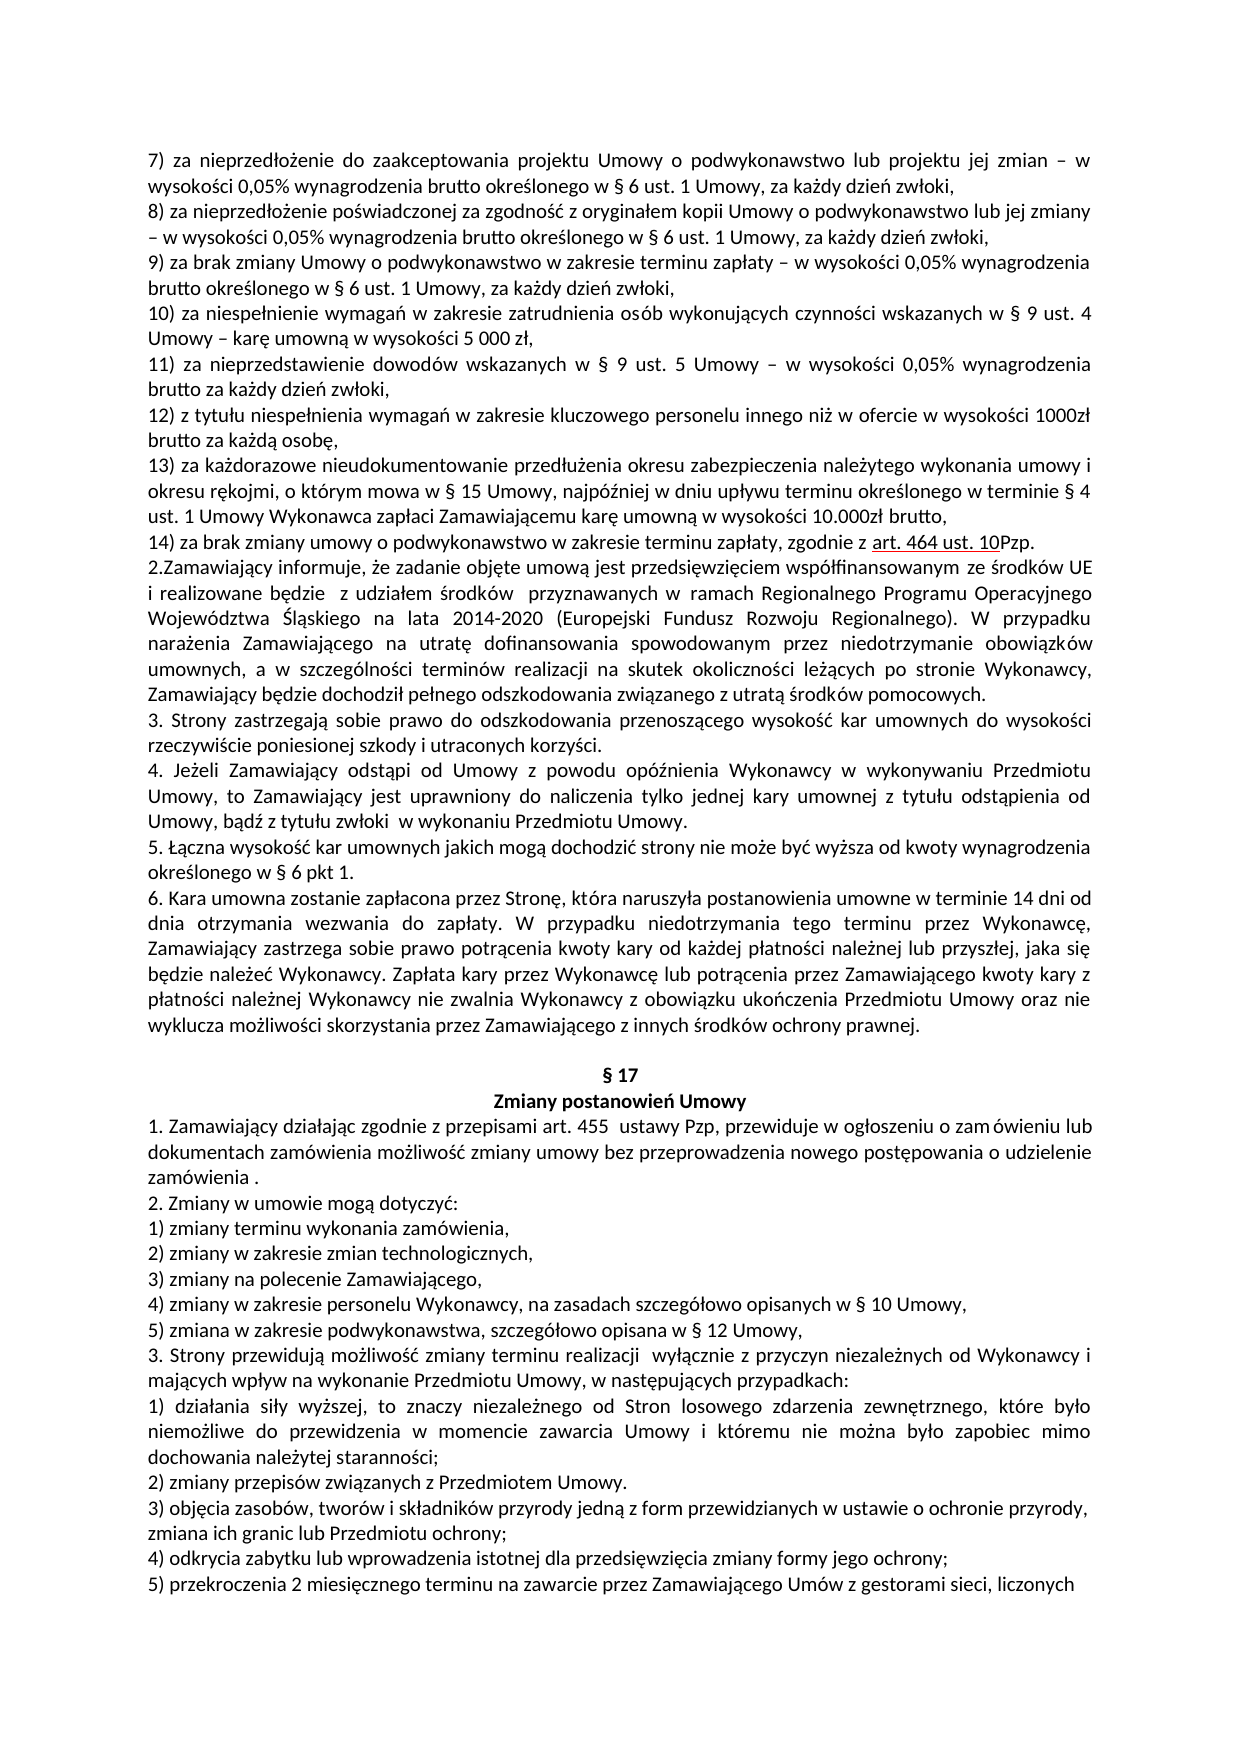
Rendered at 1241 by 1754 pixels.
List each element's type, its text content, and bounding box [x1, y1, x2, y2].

text Zmiany postanowień Umowy [148, 1088, 1093, 1113]
text 13) za każdorazowe nieudokumentowanie przedłużenia okresu zabezpieczenia należytego wykonania umowy i okresu rękojmi, o którym mowa w § 15 Umowy, najpóźniej w dniu upływu terminu określonego w terminie § 4 ust. 1 Umowy Wykonawca zapłaci Zamawiającemu karę umowną w wysokości 10.000zł brutto, [148, 453, 1093, 529]
text 8) za nieprzedłożenie poświadczonej za zgodność z oryginałem kopii Umowy o podwykonawstwo lub jej zmiany – w wysokości 0,05% wynagrodzenia brutto określonego w § 6 ust. 1 Umowy, za każdy dzień zwłoki, [148, 198, 1093, 249]
text 3) zmiany na polecenie Zamawiającego, [148, 1266, 1093, 1291]
text 3. Strony zastrzegają sobie prawo do odszkodowania przenoszącego wysokość kar umownych do wysokości rzeczywiście poniesionej szkody i utraconych korzyści. [148, 707, 1093, 758]
text 6. Kara umowna zostanie zapłacona przez Stronę, która naruszyła postanowienia umowne w terminie 14 dni od dnia otrzymania wezwania do zapłaty. W przypadku niedotrzymania tego terminu przez Wykonawcę, Zamawiający zastrzega sobie prawo potrącenia kwoty kary od każdej płatności należnej lub przyszłej, jaka się będzie należeć Wykonawcy. Zapłata kary przez Wykonawcę lub potrącenia przez Zamawiającego kwoty kary z płatności należnej Wykonawcy nie zwalnia Wykonawcy z obowiązku ukończenia Przedmiotu Umowy oraz nie wyklucza możliwości skorzystania przez Zamawiającego z innych środków ochrony prawnej. [148, 885, 1093, 1037]
text 1. Zamawiający działając zgodnie z przepisami art. 455 ustawy Pzp, przewiduje w ogłoszeniu o zamówieniu lub dokumentach zamówienia możliwość zmiany umowy bez przeprowadzenia nowego postępowania o udzielenie zamówienia . [148, 1113, 1093, 1190]
text 3) objęcia zasobów, tworów i składników przyrody jedną z form przewidzianych w ustawie o ochronie przyrody, [148, 1495, 1093, 1520]
text 1) działania siły wyższej, to znaczy niezależnego od Stron losowego zdarzenia zewnętrznego, które było niemożliwe do przewidzenia w momencie zawarcia Umowy i któremu nie można było zapobiec mimo dochowania należytej staranności; [148, 1393, 1093, 1469]
text 11) za nieprzedstawienie dowodów wskazanych w § 9 ust. 5 Umowy – w wysokości 0,05% wynagrodzenia brutto za każdy dzień zwłoki, [148, 351, 1093, 402]
text 5) przekroczenia 2 miesięcznego terminu na zawarcie przez Zamawiającego Umów z gestorami sieci, liczonych [148, 1571, 1093, 1596]
text 12) z tytułu niespełnienia wymagań w zakresie kluczowego personelu innego niż w ofercie w wysokości 1000zł brutto za każdą osobę, [148, 402, 1093, 453]
text 2. Zmiany w umowie mogą dotyczyć: [148, 1190, 1093, 1215]
text 9) za brak zmiany Umowy o podwykonawstwo w zakresie terminu zapłaty – w wysokości 0,05% wynagrodzenia brutto określonego w § 6 ust. 1 Umowy, za każdy dzień zwłoki, [148, 249, 1093, 300]
text 2.Zamawiający informuje, że zadanie objęte umową jest przedsięwzięciem współfinansowanym ze środków UE i realizowane będzie z udziałem środków przyznawanych w ramach Regionalnego Programu Operacyjnego Województwa Śląskiego na lata 2014-2020 (Europejski Fundusz Rozwoju Regionalnego). W przypadku narażenia Zamawiającego na utratę dofinansowania spowodowanym przez niedotrzymanie obowiązków umownych, a w szczególności terminów realizacji na skutek okoliczności leżących po stronie Wykonawcy, Zamawiający będzie dochodził pełnego odszkodowania związanego z utratą środków pomocowych. [148, 554, 1093, 707]
text 4. Jeżeli Zamawiający odstąpi od Umowy z powodu opóźnienia Wykonawcy w wykonywaniu Przedmiotu Umowy, to Zamawiający jest uprawniony do naliczenia tylko jednej kary umownej z tytułu odstąpienia od Umowy, bądź z tytułu zwłoki w wykonaniu Przedmiotu Umowy. [148, 758, 1093, 834]
text 10) za niespełnienie wymagań w zakresie zatrudnienia osób wykonujących czynności wskazanych w § 9 ust. 4 Umowy – karę umowną w wysokości 5 000 zł, [148, 300, 1093, 351]
text 3. Strony przewidują możliwość zmiany terminu realizacji wyłącznie z przyczyn niezależnych od Wykonawcy i mających wpływ na wykonanie Przedmiotu Umowy, w następujących przypadkach: [148, 1342, 1093, 1393]
text 2) zmiany w zakresie zmian technologicznych, [148, 1241, 1093, 1266]
text zmiana ich granic lub Przedmiotu ochrony; [148, 1520, 1093, 1546]
text 5) zmiana w zakresie podwykonawstwa, szczegółowo opisana w § 12 Umowy, [148, 1317, 1093, 1342]
text 4) odkrycia zabytku lub wprowadzenia istotnej dla przedsięwzięcia zmiany formy jego ochrony; [148, 1546, 1093, 1571]
text 2) zmiany przepisów związanych z Przedmiotem Umowy. [148, 1469, 1093, 1495]
text 4) zmiany w zakresie personelu Wykonawcy, na zasadach szczegółowo opisanych w § 10 Umowy, [148, 1291, 1093, 1317]
text 5. Łączna wysokość kar umownych jakich mogą dochodzić strony nie może być wyższa od kwoty wynagrodzenia określonego w § 6 pkt 1. [148, 834, 1093, 885]
text 14) za brak zmiany umowy o podwykonawstwo w zakresie terminu zapłaty, zgodnie z art. 464 ust. 10Pzp. [148, 529, 1093, 554]
text § 17 [148, 1063, 1093, 1088]
text 1) zmiany terminu wykonania zamówienia, [148, 1215, 1093, 1241]
text 7) za nieprzedłożenie do zaakceptowania projektu Umowy o podwykonawstwo lub projektu jej zmian – w wysokości 0,05% wynagrodzenia brutto określonego w § 6 ust. 1 Umowy, za każdy dzień zwłoki, [148, 148, 1093, 198]
